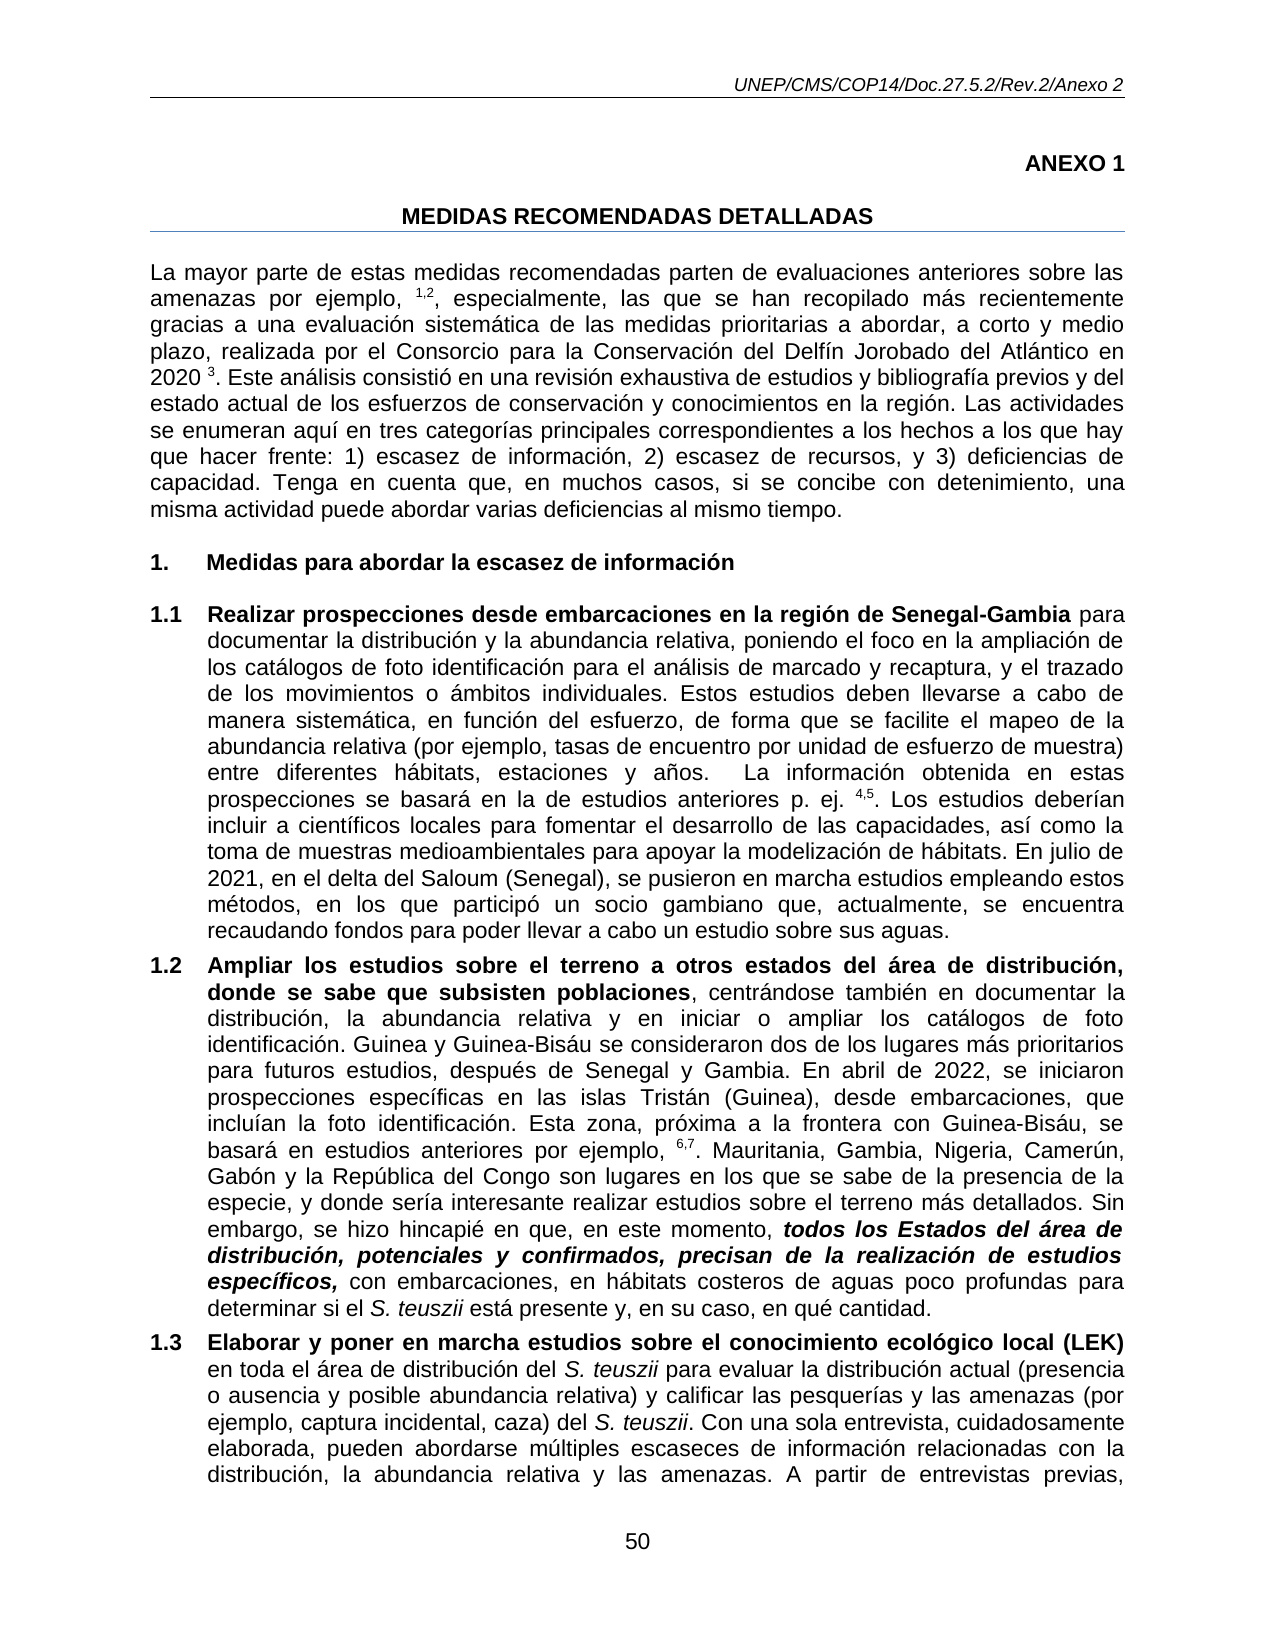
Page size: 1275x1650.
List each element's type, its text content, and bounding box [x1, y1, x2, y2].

subtitle Medidas para abordar la escasez de información [150, 548, 1125, 575]
subtitle MEDIDAS RECOMENDADAS DETALLADAS [150, 203, 1125, 231]
text La mayor parte de estas medidas recomendadas parten de evaluaciones anteriores sobre las amenazas por ejemplo, 1,2, especialmente, las que se han recopilado más recientemente gracias a una evaluación sistemática de las medidas prioritarias a abordar, a corto y medio plazo, realizada por el Consorcio para la Conservación del Delfín Jorobado del Atlántico en 2020 3. Este análisis consistió en una revisión exhaustiva de estudios y bibliografía previos y del estado actual de los esfuerzos de conservación y conocimientos en la región. Las actividades se enumeran aquí en tres categorías principales correspondientes a los hechos a los que hay que hacer frente: 1) escasez de información, 2) escasez de recursos, y 3) deficiencias de capacidad. Tenga en cuenta que, en muchos casos, si se concibe con detenimiento, una misma actividad puede abordar varias deficiencias al mismo tiempo. [150, 258, 1125, 522]
subtitle ANEXO 1 [150, 150, 1125, 176]
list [150, 1329, 1125, 1487]
list Ampliar los estudios sobre el terreno a otros estados del área de distribución, donde se sabe que subsisten poblaciones, centrándose también en documentar la distribución, la abundancia relativa y en iniciar o ampliar los catálogos de foto identificación. Guinea y Guinea-Bisáu se consideraron dos de los lugares más prioritarios para futuros estudios, después de Senegal y Gambia. En abril de 2022, se iniciaron prospecciones específicas en las islas Tristán (Guinea), desde embarcaciones, que incluían la foto identificación. Esta zona, próxima a la frontera con Guinea-Bisáu, se basará en estudios anteriores por ejemplo, 6,7. Mauritania, Gambia, Nigeria, Camerún, Gabón y la República del Congo son lugares en los que se sabe de la presencia de la especie, y donde sería interesante realizar estudios sobre el terreno más detallados. Sin embargo, se hizo hincapié en que, en este momento, todos los Estados del área de distribución, potenciales y confirmados, precisan de la realización de estudios específicos, con embarcaciones, en hábitats costeros de aguas poco profundas para determinar si el S. teuszii está presente y, en su caso, en qué cantidad. [150, 952, 1125, 1321]
list Realizar prospecciones desde embarcaciones en la región de Senegal-Gambia para documentar la distribución y la abundancia relativa, poniendo el foco en la ampliación de los catálogos de foto identificación para el análisis de marcado y recaptura, y el trazado de los movimientos o ámbitos individuales. Estos estudios deben llevarse a cabo de manera sistemática, en función del esfuerzo, de forma que se facilite el mapeo de la abundancia relativa (por ejemplo, tasas de encuentro por unidad de esfuerzo de muestra) entre diferentes hábitats, estaciones y años. La información obtenida en estas prospecciones se basará en la de estudios anteriores p. ej. 4,5. Los estudios deberían incluir a científicos locales para fomentar el desarrollo de las capacidades, así como la toma de muestras medioambientales para apoyar la modelización de hábitats. En julio de 2021, en el delta del Saloum (Senegal), se pusieron en marcha estudios empleando estos métodos, en los que participó un socio gambiano que, actualmente, se encuentra recaudando fondos para poder llevar a cabo un estudio sobre sus aguas. [150, 601, 1125, 944]
